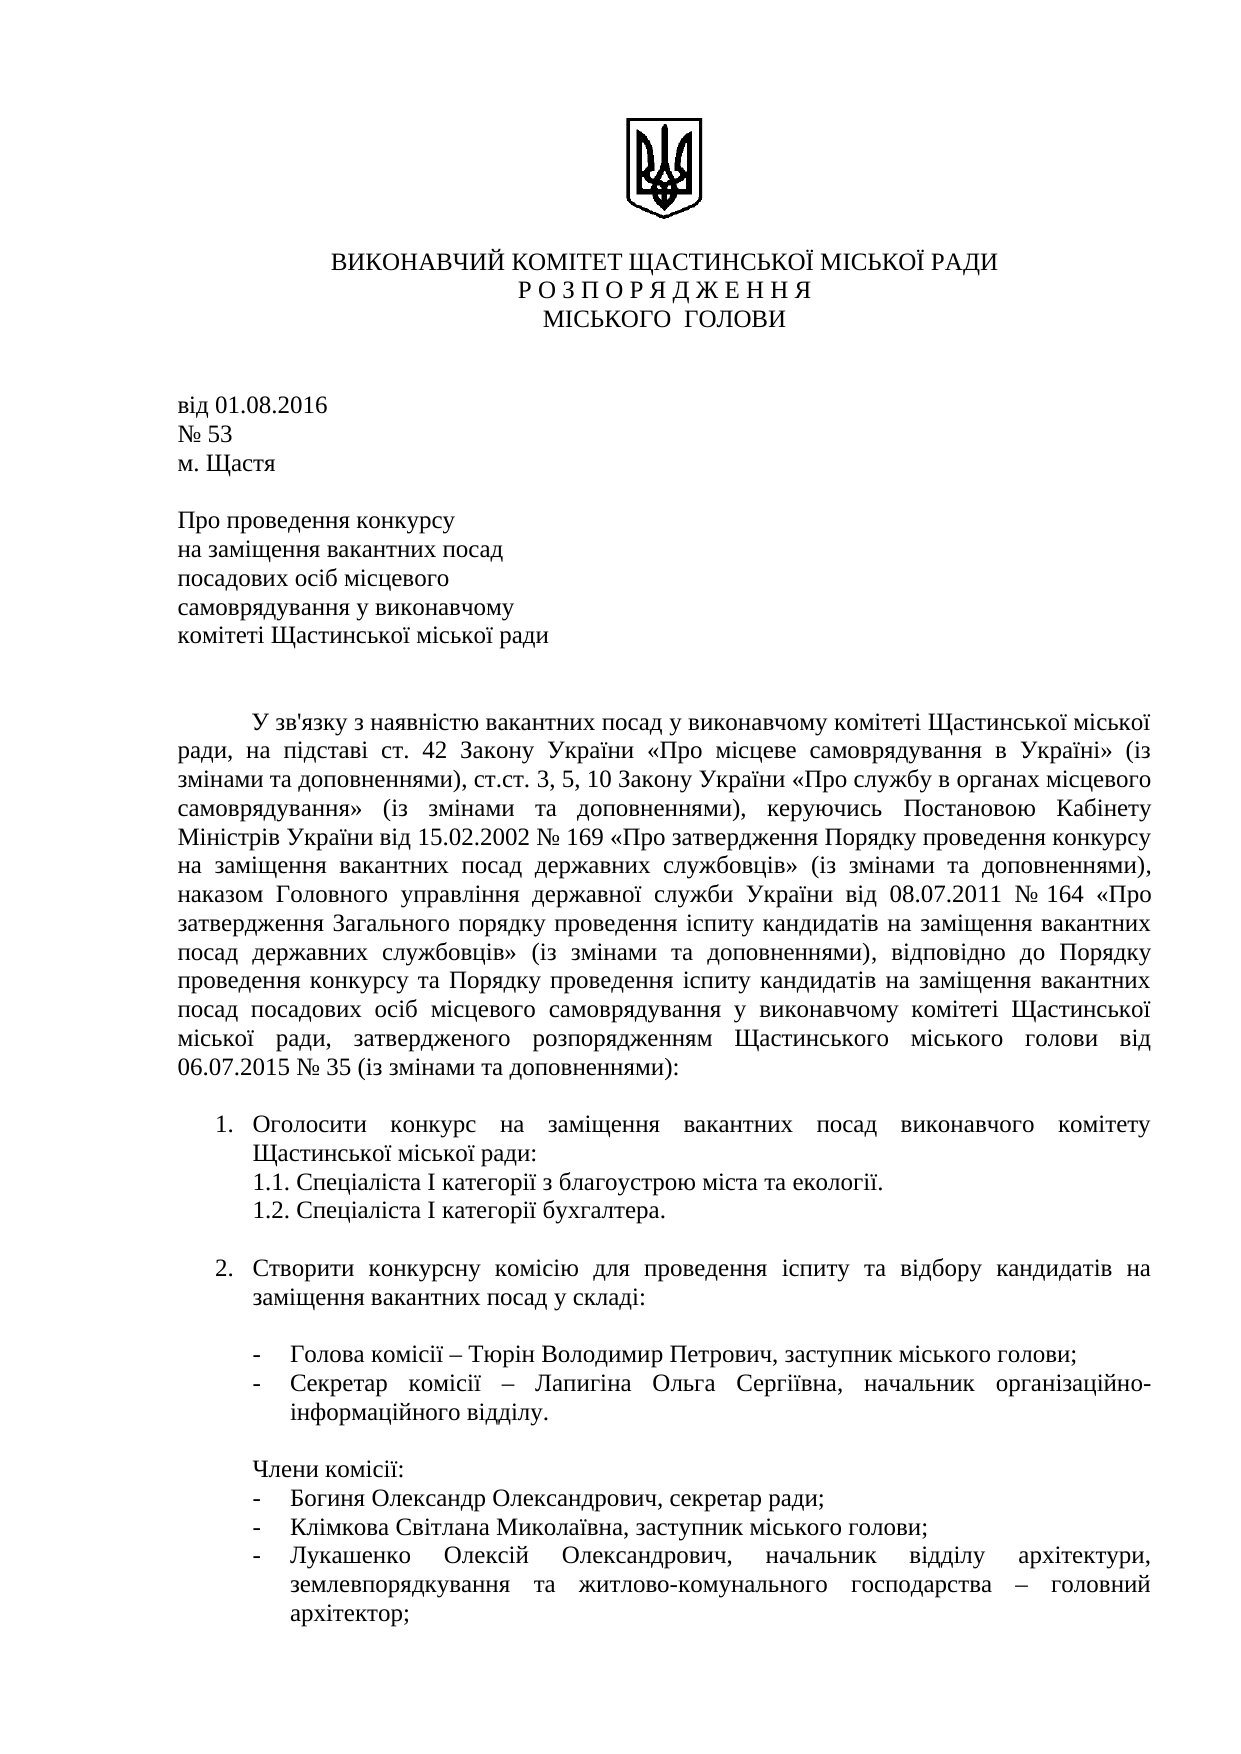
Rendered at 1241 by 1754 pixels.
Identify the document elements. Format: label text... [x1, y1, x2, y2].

list Богиня Олександр Олександрович, секретар ради; [252, 1483, 1152, 1512]
text комітеті Щастинської міської ради [177, 621, 1152, 649]
text Члени комісії: [252, 1454, 1152, 1483]
text МІСЬКОГО ГОЛОВИ [177, 304, 1152, 333]
text на заміщення вакантних посад [177, 534, 1152, 563]
text У зв'язку з наявністю вакантних посад у виконавчому комітеті Щастинської міської ради, на підставі ст. 42 Закону України «Про місцеве самоврядування в Україні» (із змінами та доповненнями), ст.ст. 3, 5, 10 Закону України «Про службу в органах місцевого самоврядування» (із змінами та доповненнями), керуючись Постановою Кабінету Міністрів України від 15.02.2002 № 169 «Про затвердження Порядку проведення конкурсу на заміщення вакантних посад державних службовців» (із змінами та доповненнями), наказом Головного управління державної служби України від 08.07.2011 № 164 «Про затвердження Загального порядку проведення іспиту кандидатів на заміщення вакантних посад державних службовців» (із змінами та доповненнями), відповідно до Порядку проведення конкурсу та Порядку проведення іспиту кандидатів на заміщення вакантних посад посадових осіб місцевого самоврядування у виконавчому комітеті Щастинської міської ради, затвердженого розпорядженням Щастинського міського голови від 06.07.2015 № 35 (із змінами та доповненнями): [177, 707, 1152, 1081]
list Створити конкурсну комісію для проведення іспиту та відбору кандидатів на заміщення вакантних посад у складі: [215, 1253, 1152, 1311]
text самоврядування у виконавчому [177, 592, 1152, 621]
list Клімкова Світлана Миколаївна, заступник міського голови; [252, 1512, 1152, 1541]
text 1.1. Спеціаліста І категорії з благоустрою міста та екології. [252, 1167, 1152, 1196]
text ВИКОНАВЧИЙ КОМІТЕТ ЩАСТИНСЬКОЇ МІСЬКОЇ РАДИ [177, 247, 1152, 276]
picture [626, 118, 703, 219]
text 1.2. Спеціаліста І категорії бухгалтера. [252, 1196, 1152, 1224]
text Про проведення конкурсу [177, 506, 1152, 534]
text № 53 [177, 419, 1152, 448]
list Голова комісії – Тюрін Володимир Петрович, заступник міського голови; [252, 1339, 1152, 1368]
text від 01.08.2016 [177, 391, 1152, 419]
list Секретар комісії – Лапигіна Ольга Сергіївна, начальник організаційно-інформаційного відділу. [252, 1368, 1152, 1426]
text м. Щастя [177, 448, 1152, 477]
list Лукашенко Олексій Олександрович, начальник відділу архітектури, землевпорядкування та житлово-комунального господарства – головний архітектор; [252, 1541, 1152, 1627]
text посадових осіб місцевого [177, 563, 1152, 592]
list Оголосити конкурс на заміщення вакантних посад виконавчого комітету Щастинської міської ради: [215, 1109, 1152, 1167]
text Р О З П О Р Я Д Ж Е Н Н Я [177, 276, 1152, 304]
